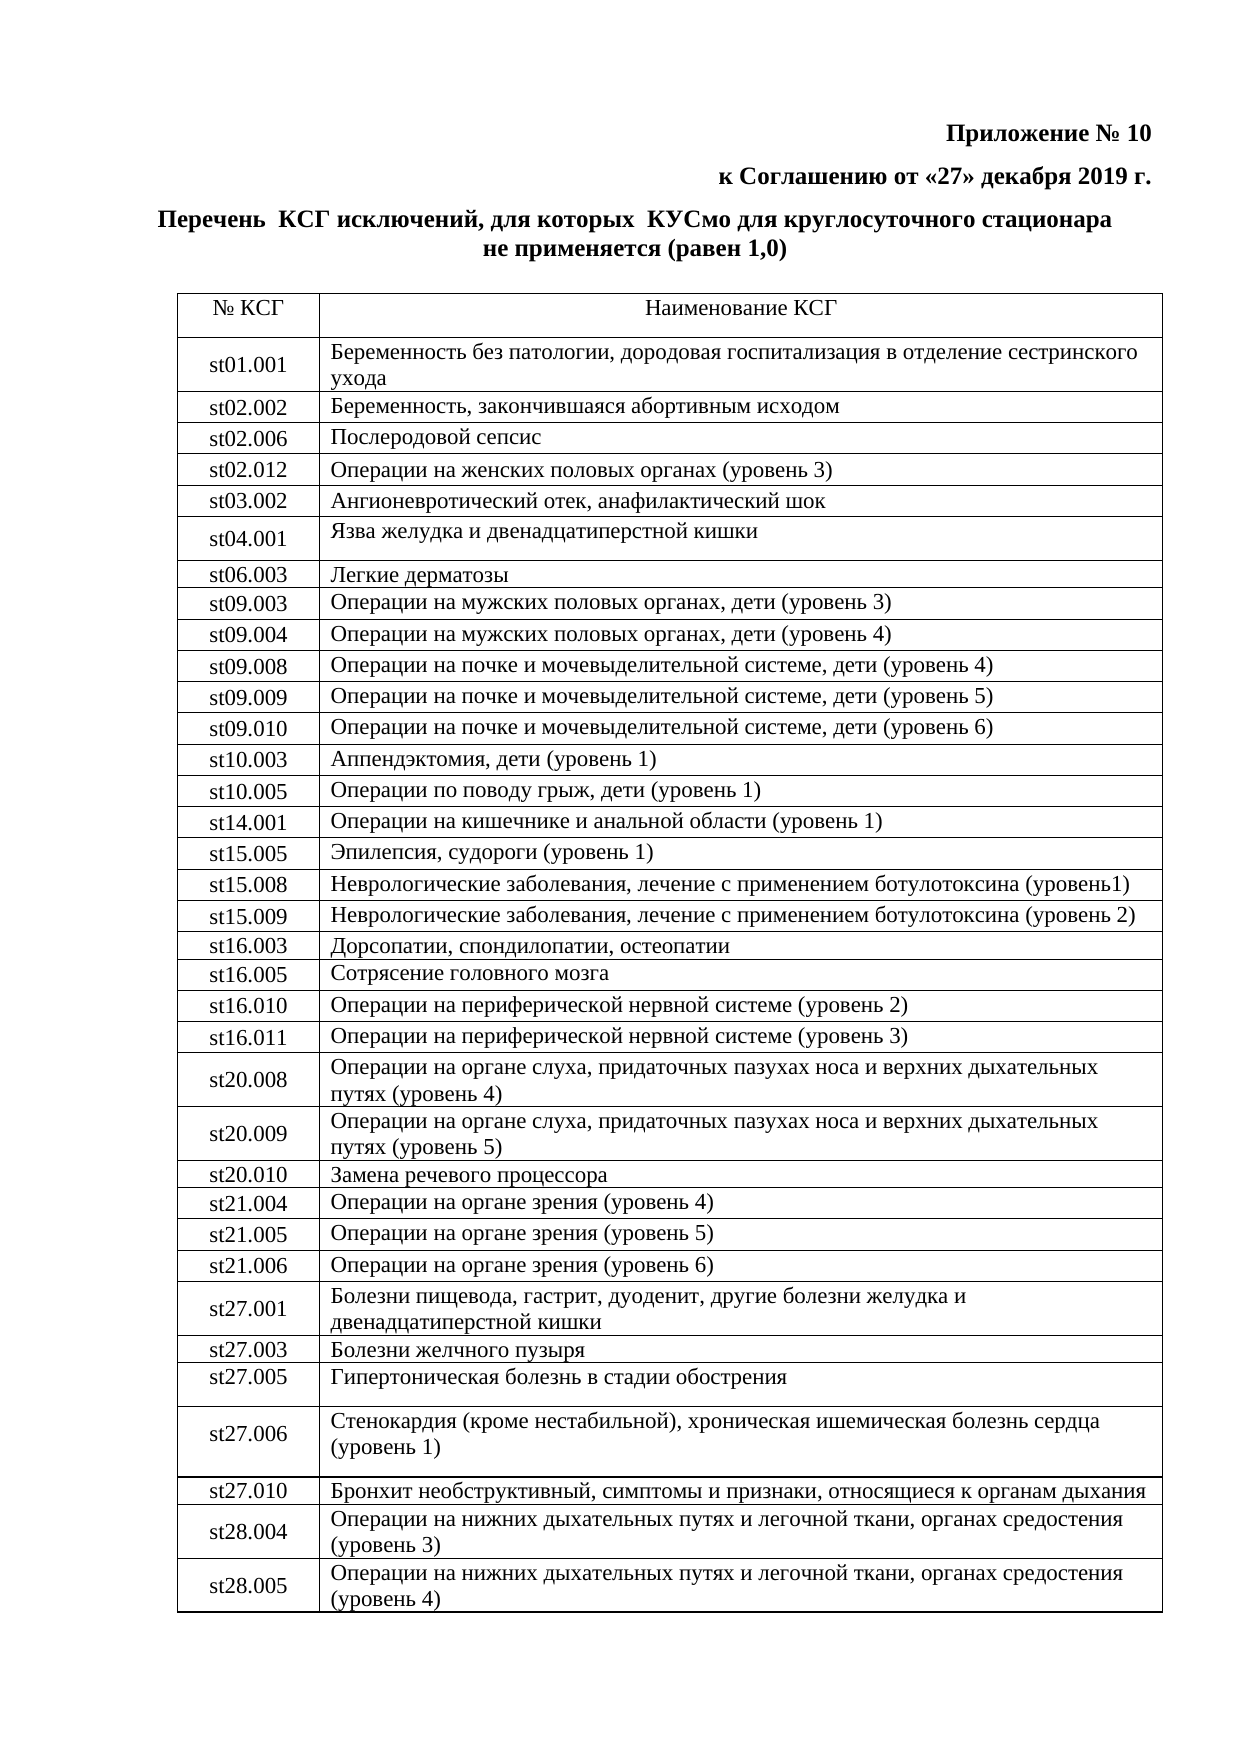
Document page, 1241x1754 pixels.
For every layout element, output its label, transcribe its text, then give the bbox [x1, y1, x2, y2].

table_cell Операции на органе зрения (уровень 5) [320, 1219, 1162, 1249]
table_cell Эпилепсия, судороги (уровень 1) [320, 838, 1162, 868]
table_cell st14.001 [178, 807, 319, 837]
table_cell st21.006 [178, 1251, 319, 1281]
table_cell Операции на мужских половых органах, дети (уровень 3) [320, 588, 1162, 618]
table_cell Дорсопатии, спондилопатии, остеопатии [320, 932, 1162, 958]
table_cell Сотрясение головного мозга [320, 960, 1162, 990]
table_cell Беременность, закончившаяся абортивным исходом [320, 392, 1162, 422]
table_cell st03.002 [178, 486, 319, 516]
table_cell Операции на почке и мочевыделительной системе, дети (уровень 6) [320, 713, 1162, 743]
table_cell st28.004 [178, 1505, 319, 1558]
table_cell Операции на органе зрения (уровень 4) [320, 1188, 1162, 1218]
table_cell Стенокардия (кроме нестабильной), хроническая ишемическая болезнь сердца (уровень 1) [320, 1407, 1162, 1476]
table_cell st15.008 [178, 870, 319, 900]
table_cell st20.008 [178, 1053, 319, 1106]
table_cell Операции на периферической нервной системе (уровень 2) [320, 991, 1162, 1021]
table_cell Операции по поводу грыж, дети (уровень 1) [320, 776, 1162, 806]
table_cell st02.012 [178, 454, 319, 484]
table_cell st15.009 [178, 901, 319, 931]
table_cell st01.001 [178, 338, 319, 391]
table_cell st09.009 [178, 682, 319, 712]
table_cell st02.002 [178, 392, 319, 422]
table_cell st06.003 [178, 561, 319, 587]
table_cell st04.001 [178, 517, 319, 560]
table_cell Неврологические заболевания, лечение с применением ботулотоксина (уровень1) [320, 870, 1162, 900]
table_cell Операции на кишечнике и анальной области (уровень 1) [320, 807, 1162, 837]
table_cell st16.010 [178, 991, 319, 1021]
table_cell st27.005 [178, 1363, 319, 1406]
table_cell st16.003 [178, 932, 319, 958]
table_cell Операции на мужских половых органах, дети (уровень 4) [320, 620, 1162, 650]
table_cell st20.009 [178, 1107, 319, 1160]
table_cell st15.005 [178, 838, 319, 868]
table_cell st28.005 [178, 1559, 319, 1611]
table_cell st09.008 [178, 651, 319, 681]
text к Соглашению от «27» декабря 2019 г. [251, 161, 1152, 190]
table_cell Бронхит необструктивный, симптомы и признаки, относящиеся к органам дыхания [320, 1478, 1162, 1504]
table_cell Операции на органе слуха, придаточных пазухах носа и верхних дыхательных путях (уровень 4) [320, 1053, 1162, 1106]
table_cell st09.004 [178, 620, 319, 650]
table_cell Операции на почке и мочевыделительной системе, дети (уровень 5) [320, 682, 1162, 712]
table_cell st27.003 [178, 1336, 319, 1362]
table_cell Гипертоническая болезнь в стадии обострения [320, 1363, 1162, 1406]
table_cell Операции на нижних дыхательных путях и легочной ткани, органах средостения (уровень 3) [320, 1505, 1162, 1558]
table_cell st16.005 [178, 960, 319, 990]
table_cell Операции на почке и мочевыделительной системе, дети (уровень 4) [320, 651, 1162, 681]
table_cell Операции на периферической нервной системе (уровень 3) [320, 1022, 1162, 1052]
table_cell st09.010 [178, 713, 319, 743]
table_cell Замена речевого процессора [320, 1161, 1162, 1187]
table_cell Аппендэктомия, дети (уровень 1) [320, 745, 1162, 775]
table_cell Операции на женских половых органах (уровень 3) [320, 454, 1162, 484]
text Перечень КСГ исключений, для которых КУСмо для круглосуточного стационара не применяется (равен 1,0) [118, 204, 1152, 262]
table_cell st02.006 [178, 423, 319, 453]
table_cell Ангионевротический отек, анафилактический шок [320, 486, 1162, 516]
table_cell Болезни пищевода, гастрит, дуоденит, другие болезни желудка и двенадцатиперстной кишки [320, 1282, 1162, 1334]
table_cell st10.003 [178, 745, 319, 775]
table_cell st21.004 [178, 1188, 319, 1218]
table_cell Неврологические заболевания, лечение с применением ботулотоксина (уровень 2) [320, 901, 1162, 931]
table_cell Операции на органе слуха, придаточных пазухах носа и верхних дыхательных путях (уровень 5) [320, 1107, 1162, 1160]
table_cell st20.010 [178, 1161, 319, 1187]
table_cell Болезни желчного пузыря [320, 1336, 1162, 1362]
table_header № КСГ [178, 294, 319, 337]
table_cell st21.005 [178, 1219, 319, 1249]
table_cell Послеродовой сепсис [320, 423, 1162, 453]
table_header Наименование КСГ [320, 294, 1162, 337]
table_cell st09.003 [178, 588, 319, 618]
table_cell Беременность без патологии, дородовая госпитализация в отделение сестринского ухода [320, 338, 1162, 391]
text Приложение № 10 [177, 118, 1152, 147]
table_cell st27.006 [178, 1407, 319, 1476]
table_cell Легкие дерматозы [320, 561, 1162, 587]
table_cell Операции на органе зрения (уровень 6) [320, 1251, 1162, 1281]
table_cell st16.011 [178, 1022, 319, 1052]
table_cell st27.001 [178, 1282, 319, 1334]
table_cell Язва желудка и двенадцатиперстной кишки [320, 517, 1162, 560]
table_cell Операции на нижних дыхательных путях и легочной ткани, органах средостения (уровень 4) [320, 1559, 1162, 1611]
table_cell st10.005 [178, 776, 319, 806]
table_cell st27.010 [178, 1478, 319, 1504]
